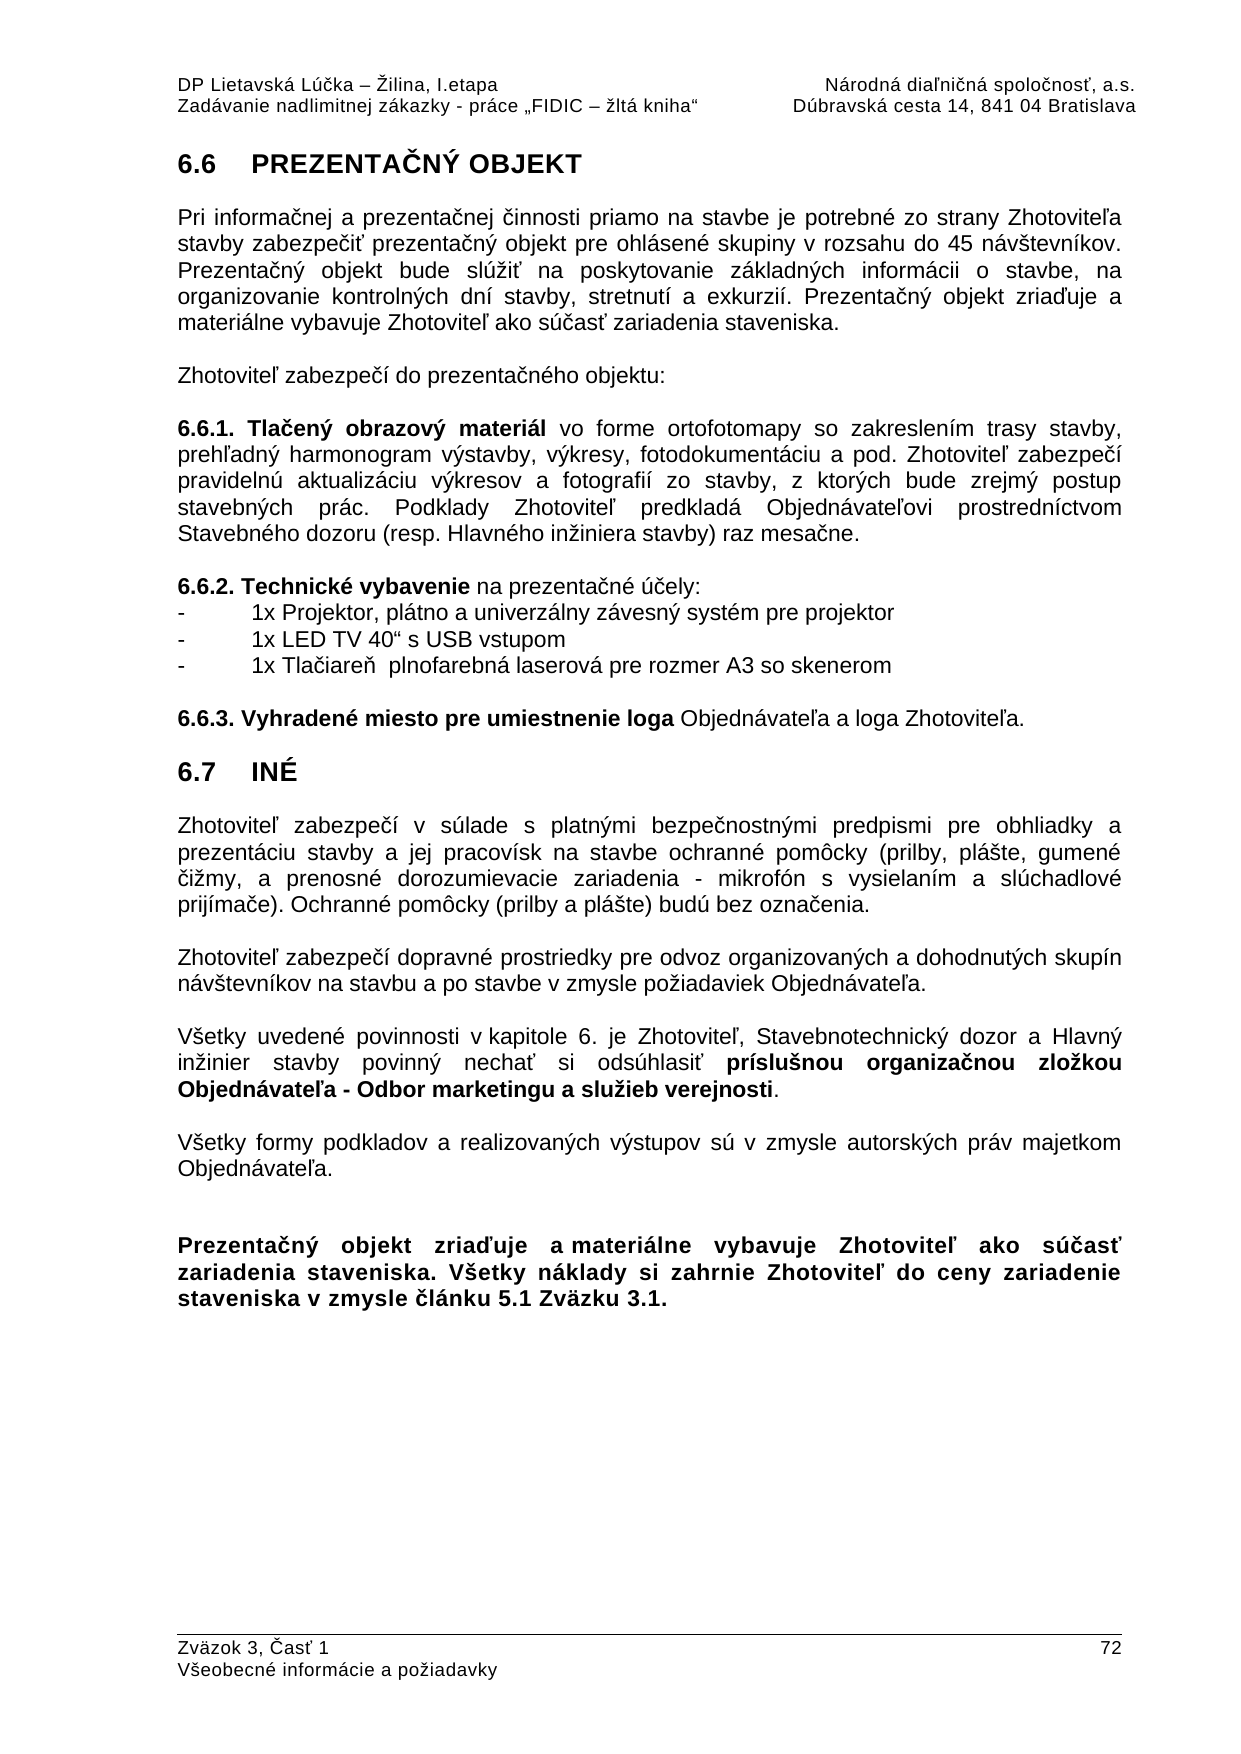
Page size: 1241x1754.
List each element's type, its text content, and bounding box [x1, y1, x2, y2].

text - 1x LED TV 40“ s USB vstupom [177, 626, 1122, 652]
text 6.6.3. Vyhradené miesto pre umiestnenie loga Objednávateľa a loga Zhotoviteľa. [177, 704, 1122, 731]
text Pri informačnej a prezentačnej činnosti priamo na stavbe je potrebné zo strany Zhotoviteľa stavby zabezpečiť prezentačný objekt pre ohlásené skupiny v rozsahu do 45 návštevníkov. Prezentačný objekt bude slúžiť na poskytovanie základných informácii o stavbe, na organizovanie kontrolných dní stavby, stretnutí a exkurzií. Prezentačný objekt zriaďuje a materiálne vybavuje Zhotoviteľ ako súčasť zariadenia staveniska. [177, 204, 1122, 336]
text Zhotoviteľ zabezpečí do prezentačného objektu: [177, 362, 1122, 388]
subtitle 6.7 INÉ [177, 756, 1122, 787]
text Zhotoviteľ zabezpečí dopravné prostriedky pre odvoz organizovaných a dohodnutých skupín návštevníkov na stavbu a po stavbe v zmysle požiadaviek Objednávateľa. [177, 944, 1122, 997]
text Prezentačný objekt zriaďuje a materiálne vybavuje Zhotoviteľ ako súčasť zariadenia staveniska. Všetky náklady si zahrnie Zhotoviteľ do ceny zariadenie staveniska v zmysle článku 5.1 Zväzku 3.1. [177, 1232, 1122, 1312]
text 6.6.2. Technické vybavenie na prezentačné účely: [177, 573, 1122, 599]
text 6.6.1. Tlačený obrazový materiál vo forme ortofotomapy so zakreslením trasy stavby, prehľadný harmonogram výstavby, výkresy, fotodokumentáciu a pod. Zhotoviteľ zabezpečí pravidelnú aktualizáciu výkresov a fotografií zo stavby, z ktorých bude zrejmý postup stavebných prác. Podklady Zhotoviteľ predkladá Objednávateľovi prostredníctvom Stavebného dozoru (resp. Hlavného inžiniera stavby) raz mesačne. [177, 415, 1122, 546]
subtitle 6.6 PREZENTAČNÝ OBJEKT [177, 148, 1122, 179]
text Všetky formy podkladov a realizovaných výstupov sú v zmysle autorských práv majetkom Objednávateľa. [177, 1128, 1122, 1181]
text Zhotoviteľ zabezpečí v súlade s platnými bezpečnostnými predpismi pre obhliadky a prezentáciu stavby a jej pracovísk na stavbe ochranné pomôcky (prilby, plášte, gumené čižmy, a prenosné dorozumievacie zariadenia - mikrofón s vysielaním a slúchadlové prijímače). Ochranné pomôcky (prilby a plášte) budú bez označenia. [177, 812, 1122, 918]
text - 1x Projektor, plátno a univerzálny závesný systém pre projektor [177, 599, 1122, 626]
text Všetky uvedené povinnosti v kapitole 6. je Zhotoviteľ, Stavebnotechnický dozor a Hlavný inžinier stavby povinný nechať si odsúhlasiť príslušnou organizačnou zložkou Objednávateľa - Odbor marketingu a služieb verejnosti. [177, 1023, 1122, 1102]
text - 1x Tlačiareň plnofarebná laserová pre rozmer A3 so skenerom [177, 652, 1122, 678]
